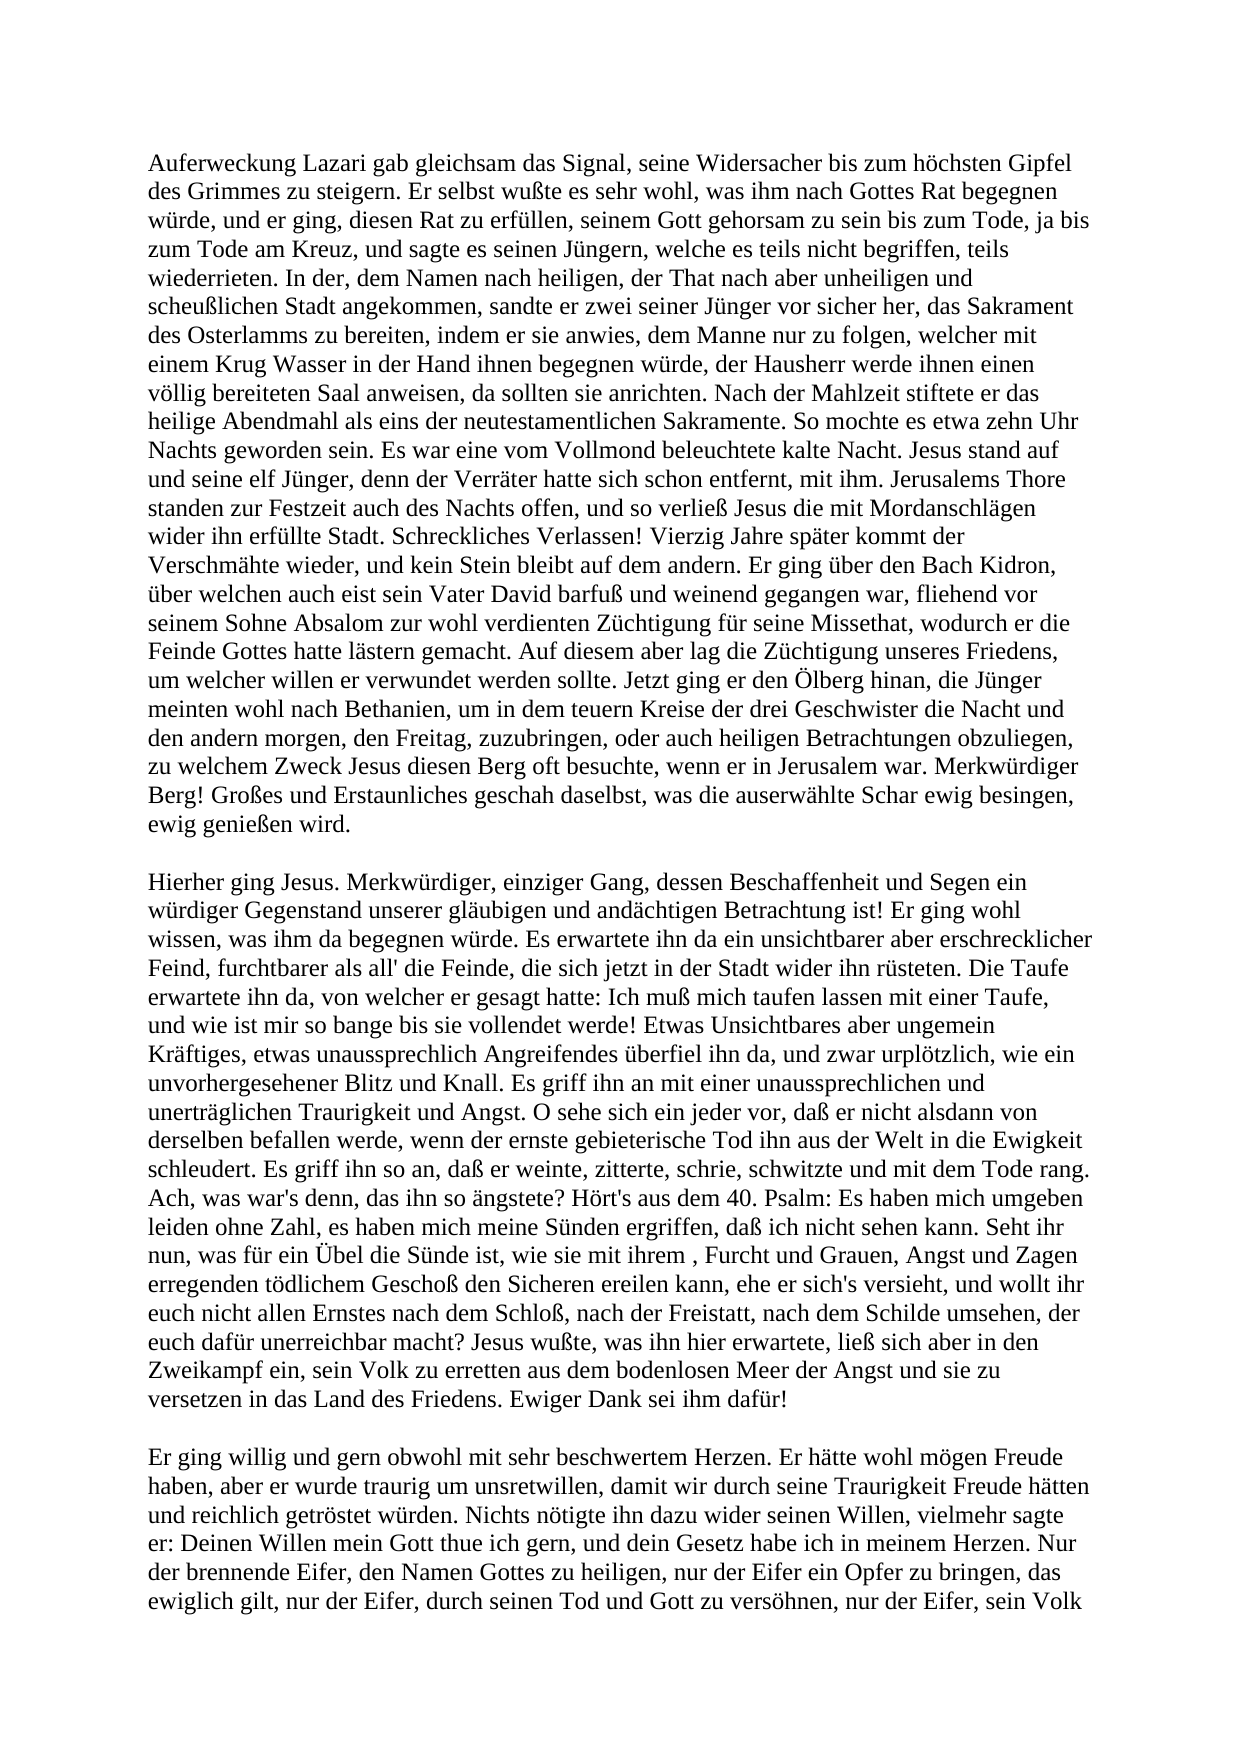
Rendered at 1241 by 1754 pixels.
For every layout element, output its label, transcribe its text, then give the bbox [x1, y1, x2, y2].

text Hierher ging Jesus. Merkwürdiger, einziger Gang, dessen Beschaffenheit und Segen ein würdiger Gegenstand unserer gläubigen und andächtigen Betrachtung ist! Er ging wohl wissen, was ihm da begegnen würde. Es erwartete ihn da ein unsichtbarer aber erschrecklicher Feind, furchtbarer als all' die Feinde, die sich jetzt in der Stadt wider ihn rüsteten. Die Taufe erwartete ihn da, von welcher er gesagt hatte: Ich muß mich taufen lassen mit einer Taufe, und wie ist mir so bange bis sie vollendet werde! Etwas Unsichtbares aber ungemein Kräftiges, etwas unaussprechlich Angreifendes überfiel ihn da, und zwar urplötzlich, wie ein unvorhergesehener Blitz und Knall. Es griff ihn an mit einer unaussprechlichen und unerträglichen Traurigkeit und Angst. O sehe sich ein jeder vor, daß er nicht alsdann von derselben befallen werde, wenn der ernste gebieterische Tod ihn aus der Welt in die Ewigkeit schleudert. Es griff ihn so an, daß er weinte, zitterte, schrie, schwitzte und mit dem Tode rang. Ach, was war's denn, das ihn so ängstete? Hört's aus dem 40. Psalm: Es haben mich umgeben leiden ohne Zahl, es haben mich meine Sünden ergriffen, daß ich nicht sehen kann. Seht ihr nun, was für ein Übel die Sünde ist, wie sie mit ihrem , Furcht und Grauen, Angst und Zagen erregenden tödlichem Geschoß den Sicheren ereilen kann, ehe er sich's versieht, und wollt ihr euch nicht allen Ernstes nach dem Schloß, nach der Freistatt, nach dem Schilde umsehen, der euch dafür unerreichbar macht? Jesus wußte, was ihn hier erwartete, ließ sich aber in den Zweikampf ein, sein Volk zu erretten aus dem bodenlosen Meer der Angst und sie zu versetzen in das Land des Friedens. Ewiger Dank sei ihm dafür! [148, 867, 1093, 1413]
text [148, 148, 1093, 838]
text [148, 1442, 1093, 1615]
